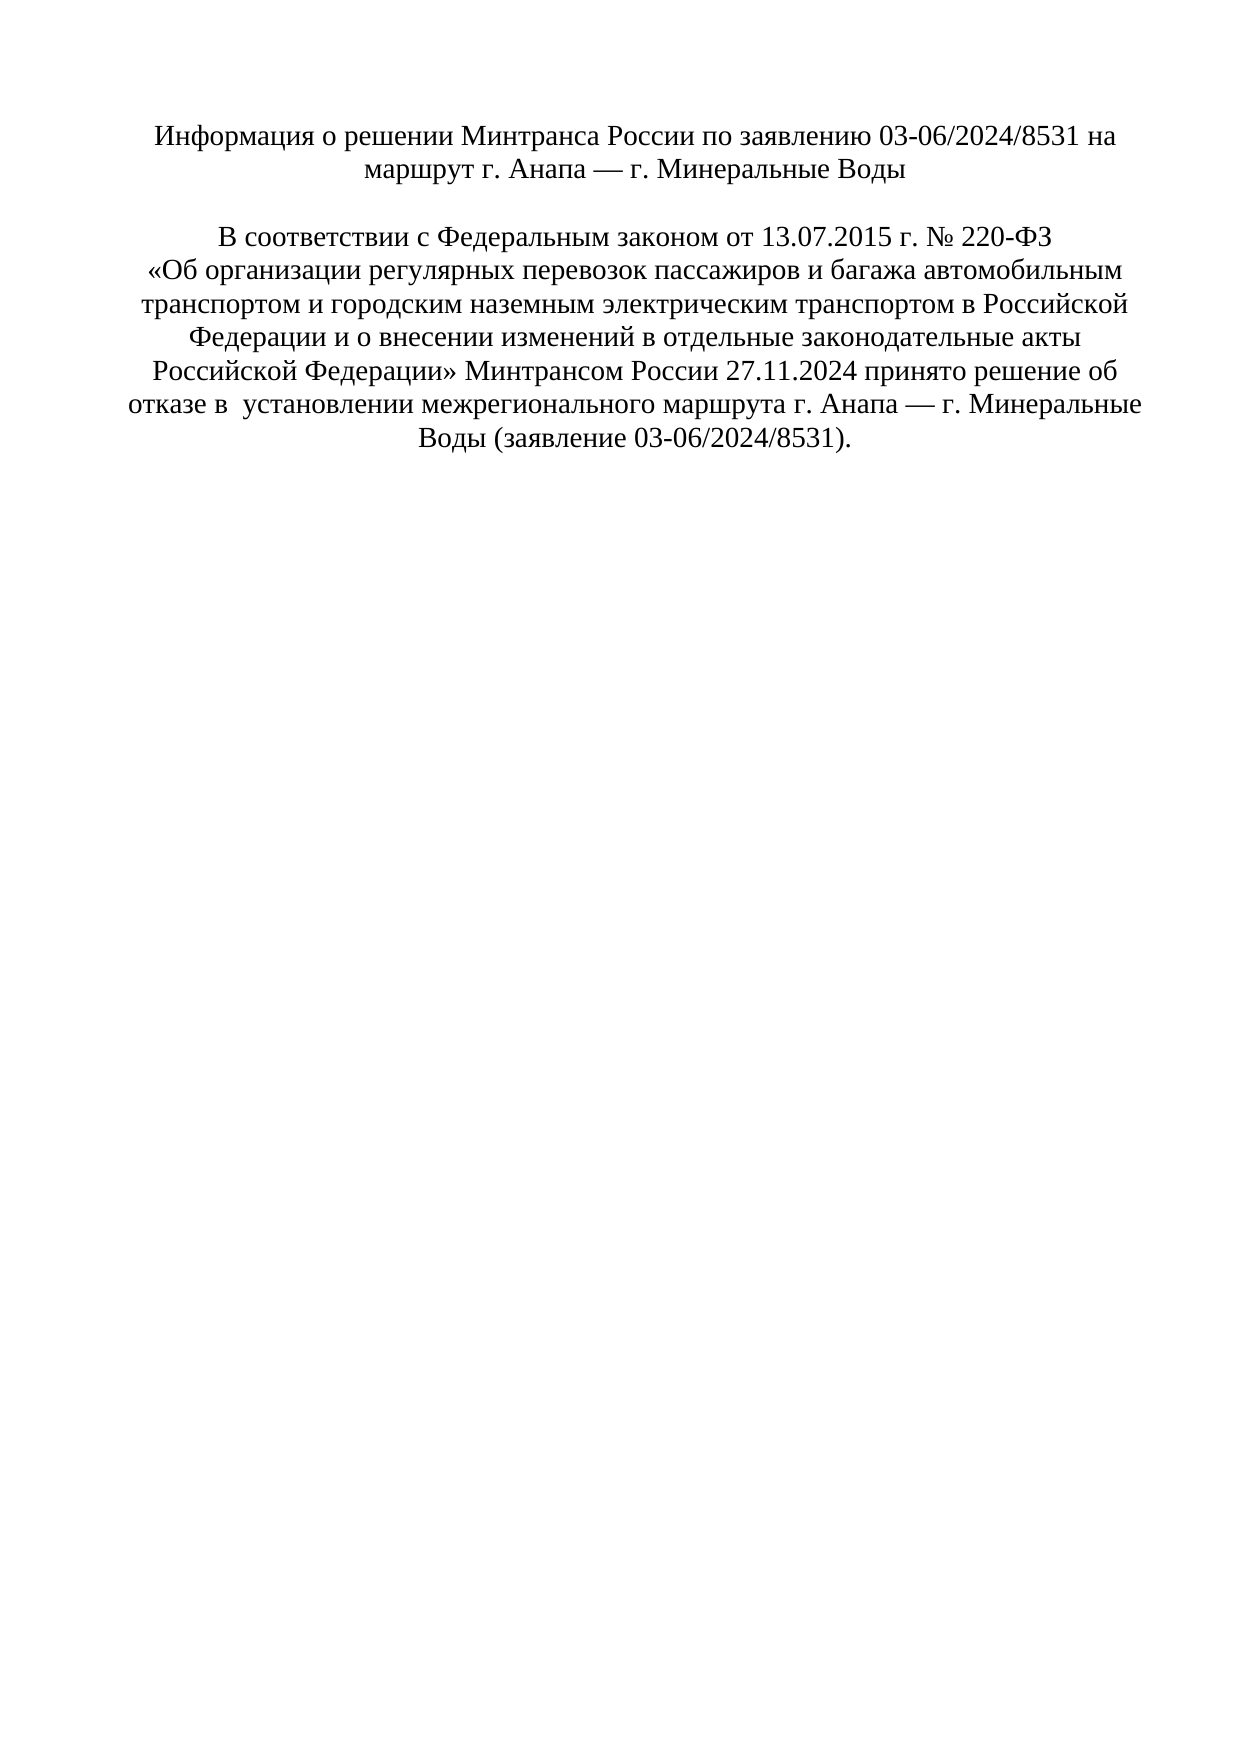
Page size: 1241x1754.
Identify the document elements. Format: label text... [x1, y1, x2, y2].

text Информация о решении Минтранса России по заявлению 03-06/2024/8531 на маршрут г. Анапа — г. Минеральные Воды [118, 118, 1152, 185]
text В соответствии с Федеральным законом от 13.07.2015 г. № 220-ФЗ «Об организации регулярных перевозок пассажиров и багажа автомобильным транспортом и городским наземным электрическим транспортом в Российской Федерации и о внесении изменений в отдельные законодательные акты Российской Федерации» Минтрансом России 27.11.2024 принято решение об отказе в установлении межрегионального маршрута г. Анапа — г. Минеральные Воды (заявление 03-06/2024/8531). [118, 219, 1152, 453]
